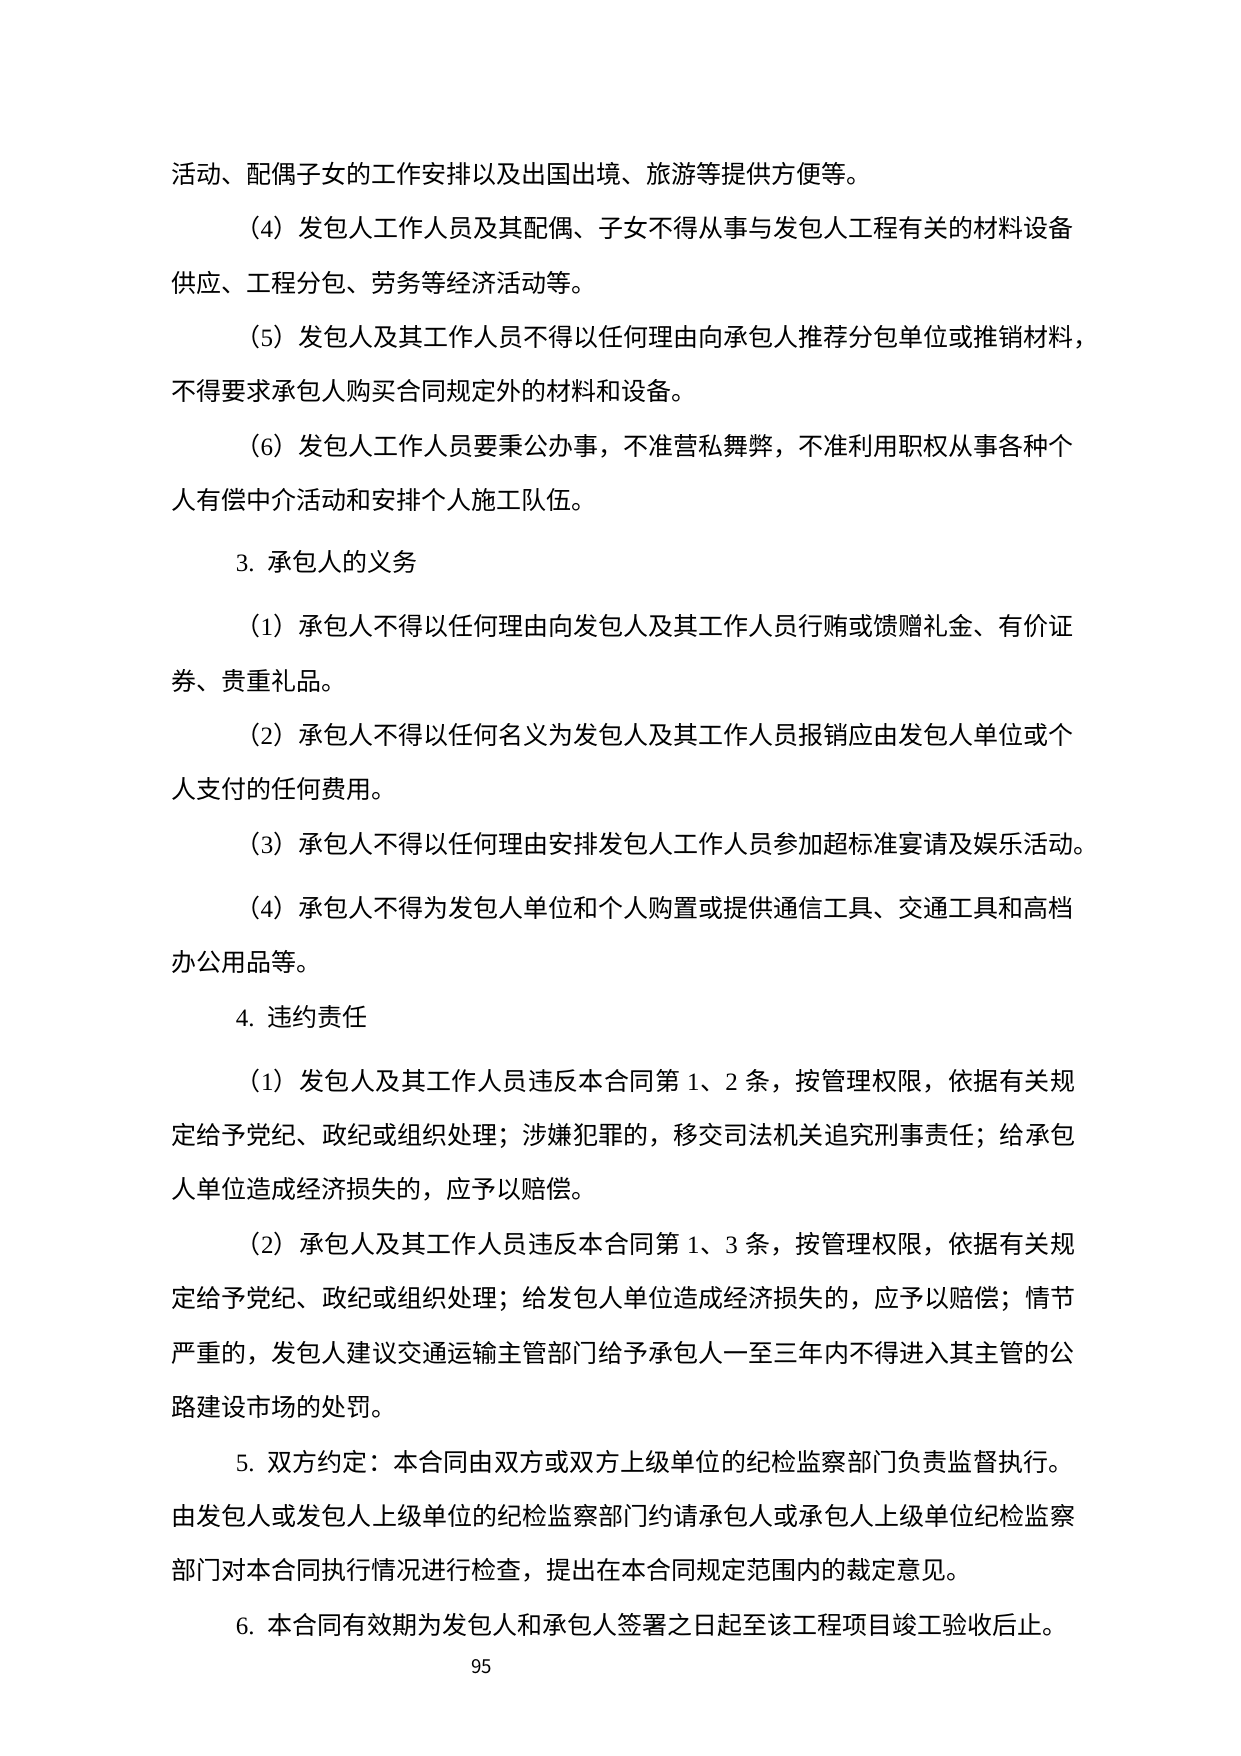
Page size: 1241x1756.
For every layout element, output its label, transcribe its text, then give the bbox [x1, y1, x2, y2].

list 承包人的义务 [171, 543, 1115, 579]
text （4）承包人不得为发包人单位和个人购置或提供通信工具、交通工具和高档办公用品等。 [171, 888, 1075, 979]
text （1）发包人及其工作人员违反本合同第 1、2 条，按管理权限，依据有关规定给予党纪、政纪或组织处理；涉嫌犯罪的，移交司法机关追究刑事责任；给承包人单位造成经济损失的，应予以赔偿。 [171, 1061, 1075, 1206]
list 本合同有效期为发包人和承包人签署之日起至该工程项目竣工验收后止。 [171, 1605, 1115, 1641]
text （2）承包人及其工作人员违反本合同第 1、3 条，按管理权限，依据有关规定给予党纪、政纪或组织处理；给发包人单位造成经济损失的，应予以赔偿；情节严重的，发包人建议交通运输主管部门给予承包人一至三年内不得进入其主管的公路建设市场的处罚。 [171, 1224, 1075, 1424]
text （2）承包人不得以任何名义为发包人及其工作人员报销应由发包人单位或个人支付的任何费用。 [171, 716, 1075, 806]
list 双方约定：本合同由双方或双方上级单位的纪检监察部门负责监督执行。由发包人或发包人上级单位的纪检监察部门约请承包人或承包人上级单位纪检监察部门对本合同执行情况进行检查，提出在本合同规定范围内的裁定意见。 [171, 1442, 1075, 1587]
list 违约责任 [171, 997, 1115, 1033]
text （1）承包人不得以任何理由向发包人及其工作人员行贿或馈赠礼金、有价证券、贵重礼品。 [171, 607, 1075, 697]
text （6）发包人工作人员要秉公办事，不准营私舞弊，不准利用职权从事各种个人有偿中介活动和安排个人施工队伍。 [171, 426, 1074, 517]
text （3）承包人不得以任何理由安排发包人工作人员参加超标准宴请及娱乐活动。 [236, 824, 1115, 861]
text （4）发包人工作人员及其配偶、子女不得从事与发包人工程有关的材料设备供应、工程分包、劳务等经济活动等。 [171, 209, 1075, 299]
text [171, 154, 1075, 190]
text （5）发包人及其工作人员不得以任何理由向承包人推荐分包单位或推销材料，不得要求承包人购买合同规定外的材料和设备。 [171, 317, 1088, 408]
